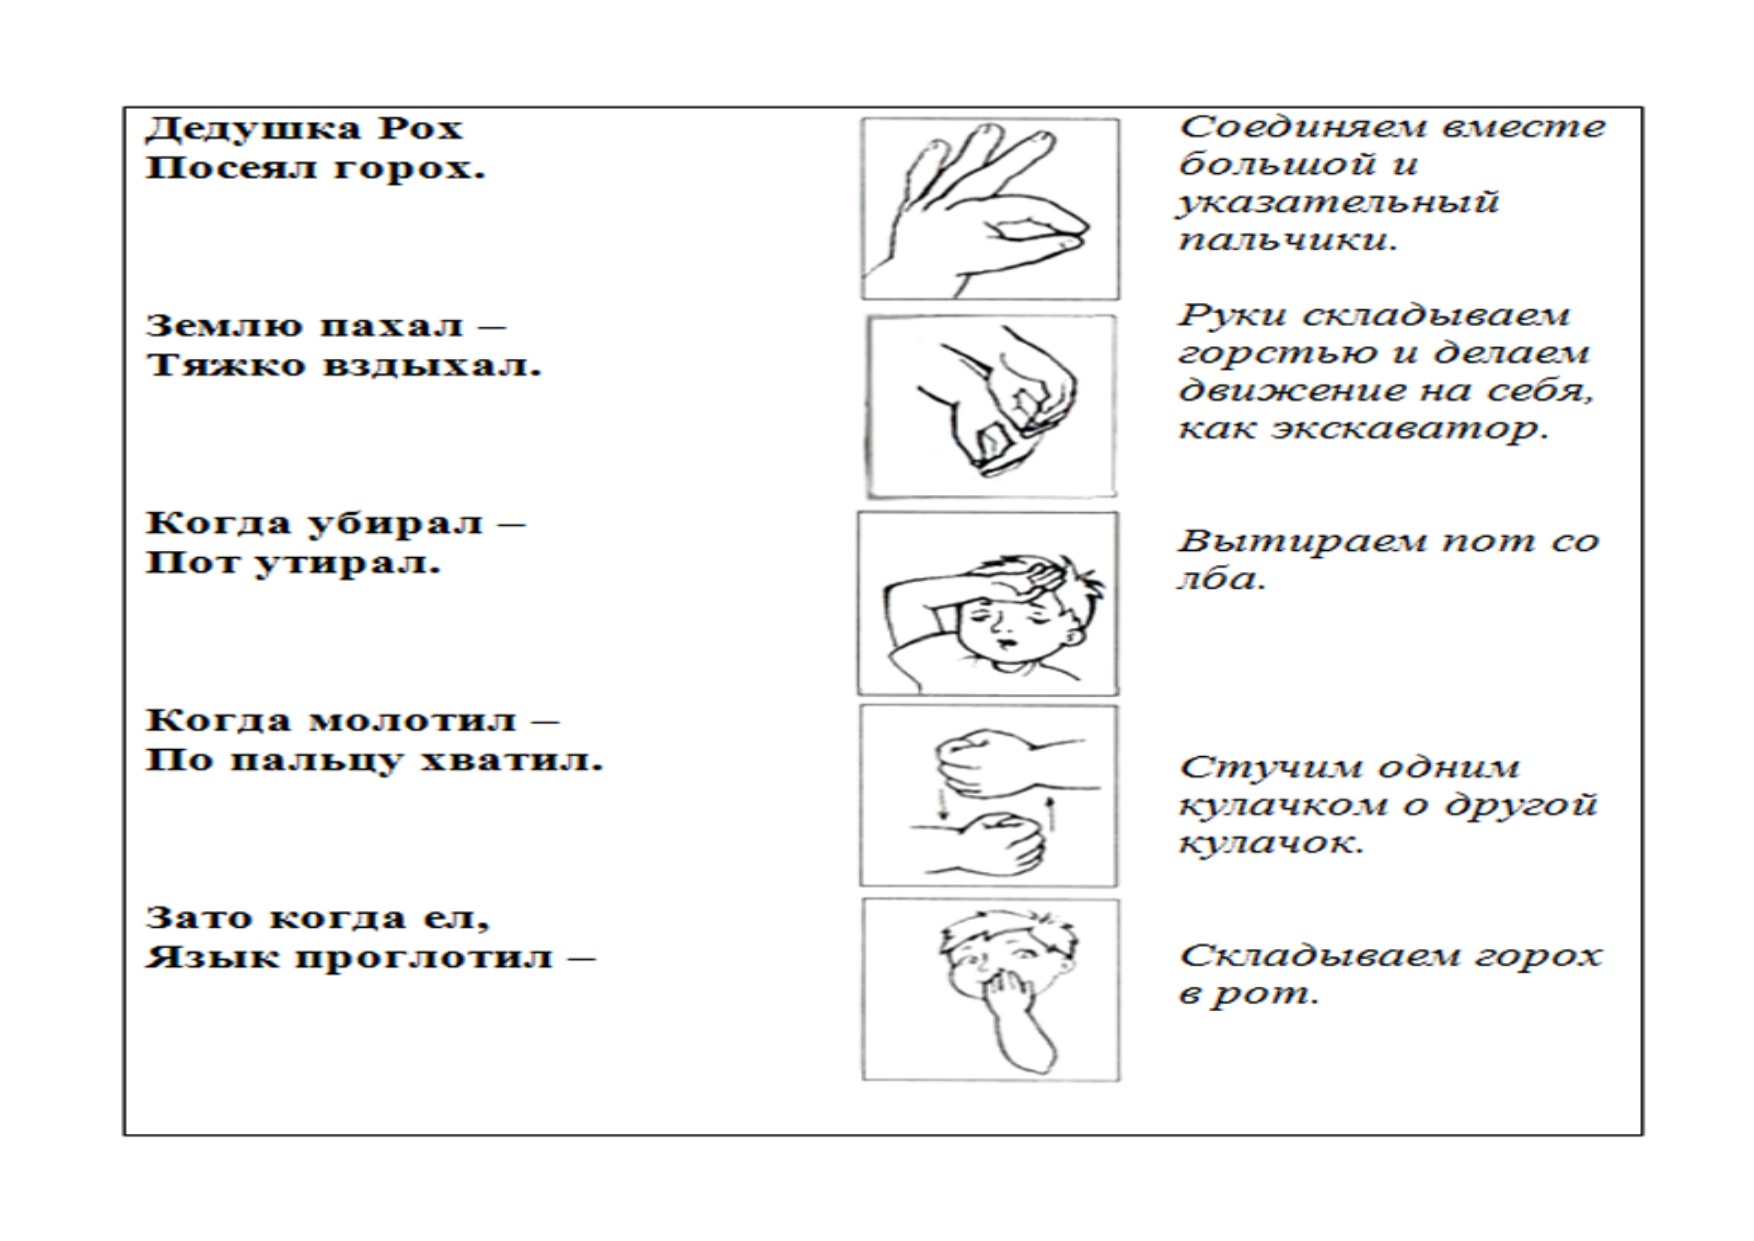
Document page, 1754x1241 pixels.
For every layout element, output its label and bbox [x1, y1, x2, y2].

picture [118, 103, 1650, 1140]
